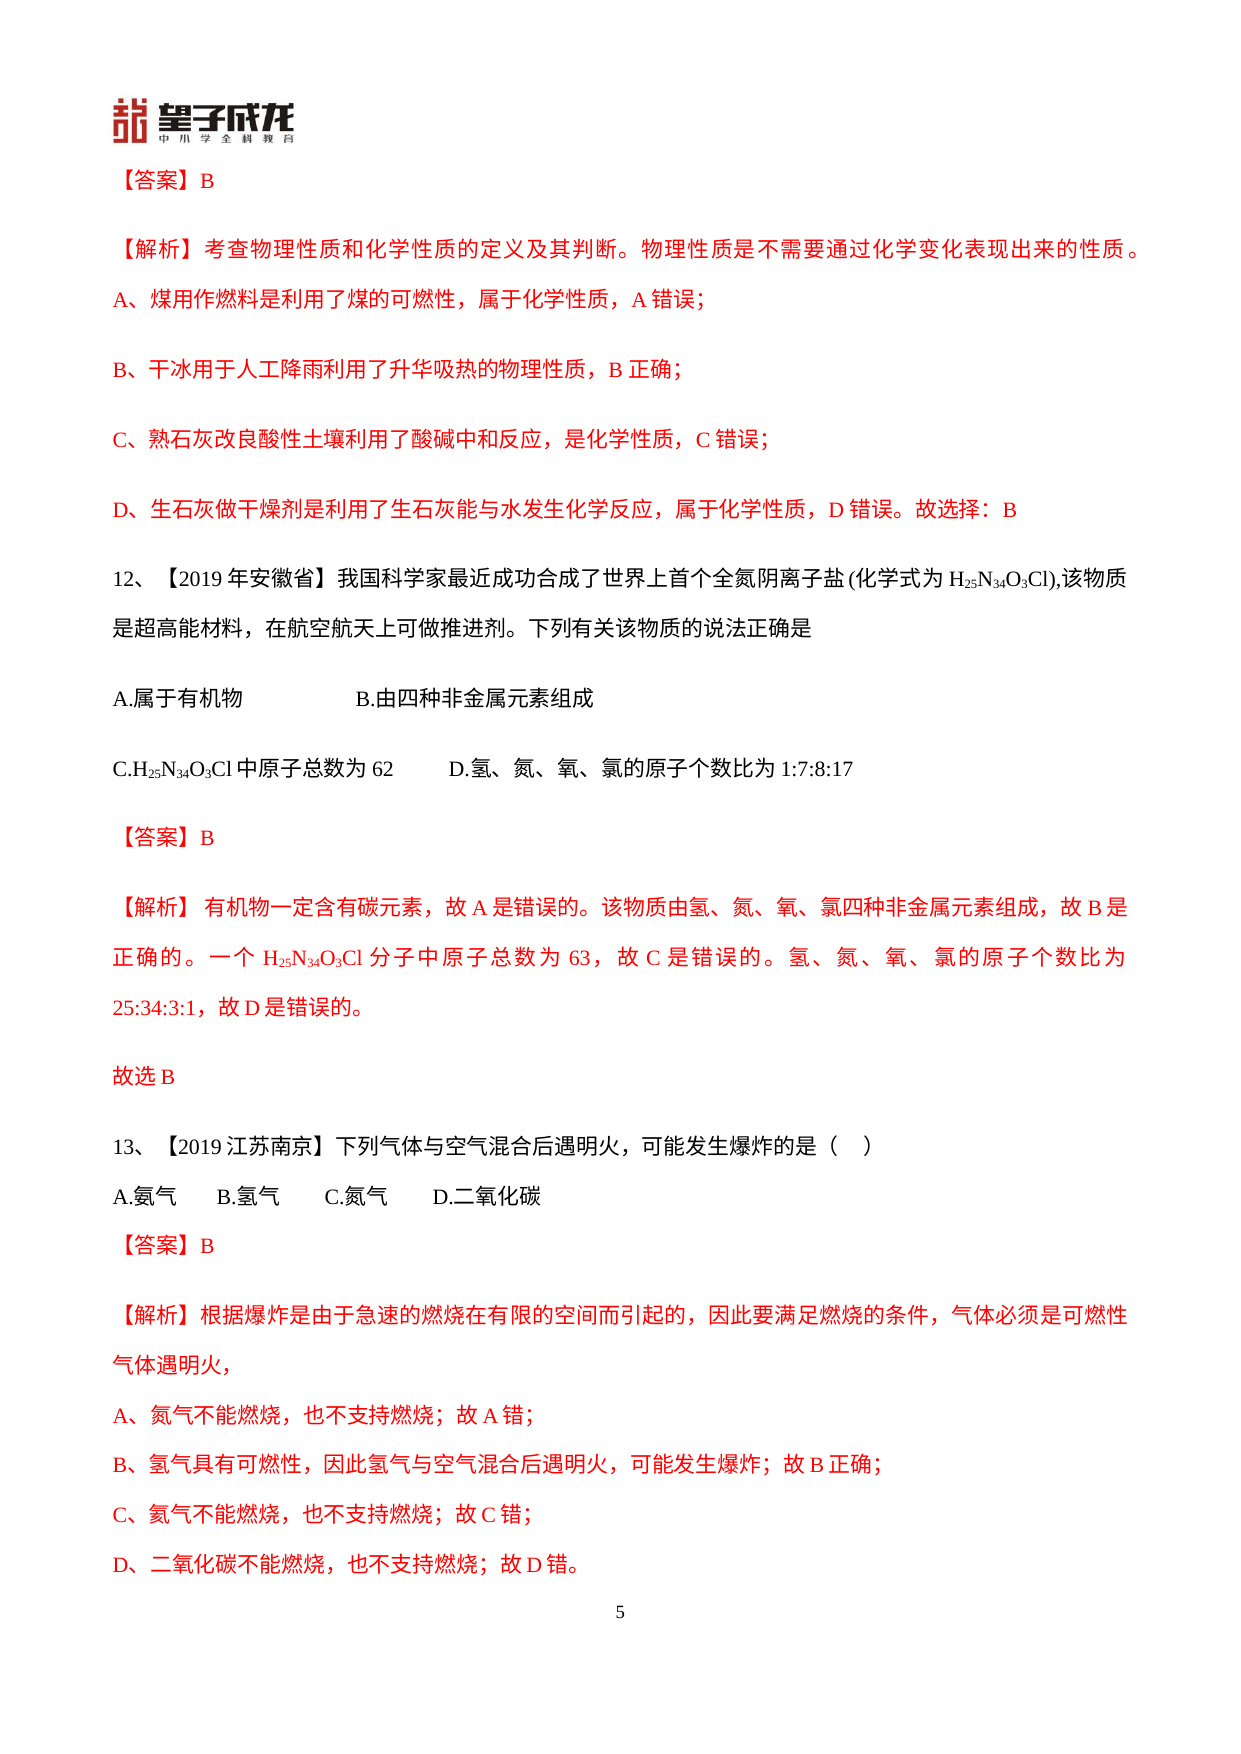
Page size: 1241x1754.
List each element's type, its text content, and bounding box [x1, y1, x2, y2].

text C.H25N34O3Cl中原子总数为62 D.氢、氮、氧、氯的原子个数比为1:7:8:17 [112, 750, 1128, 783]
picture [106, 95, 297, 145]
text 【答案】B [112, 162, 1128, 195]
text 【答案】B [112, 820, 1128, 853]
text B、干冰用于人工降雨利用了升华吸热的物理性质，B 正确； [112, 351, 1128, 384]
text 故选B [112, 1059, 1128, 1092]
text A.属于有机物 B.由四种非金属元素组成 [112, 680, 1128, 713]
text 12、【2019年安徽省】我国科学家最近成功合成了世界上首个全氮阴离子盐(化学式为H25N34O3Cl),该物质是超高能材料，在航空航天上可做推进剂。下列有关该物质的说法正确是 [112, 561, 1128, 643]
text C、熟石灰改良酸性土壤利用了酸碱中和反应，是化学性质，C 错误； [112, 421, 1128, 454]
text 【解析】 有机物一定含有碳元素，故A是错误的。该物质由氢、氮、氧、氯四种非金属元素组成，故B是正确的。一个H25N34O3Cl分子中原子总数为63，故C是错误的。氢、氮、氧、氯的原子个数比为25:34:3:1，故D是错误的。 [112, 889, 1128, 1022]
text D、生石灰做干燥剂是利用了生石灰能与水发生化学反应，属于化学性质，D 错误。故选择：B [112, 491, 1128, 524]
text 13、【2019江苏南京】下列气体与空气混合后遇明火，可能发生爆炸的是（ ） A.氨气 B.氢气 C.氮气 D.二氧化碳 【答案】B [112, 1128, 1130, 1261]
text 【解析】考查物理性质和化学性质的定义及其判断。物理性质是不需要通过化学变化表现出来的性质。A、煤用作燃料是利用了煤的可燃性，属于化学性质，A 错误； [112, 232, 1128, 314]
